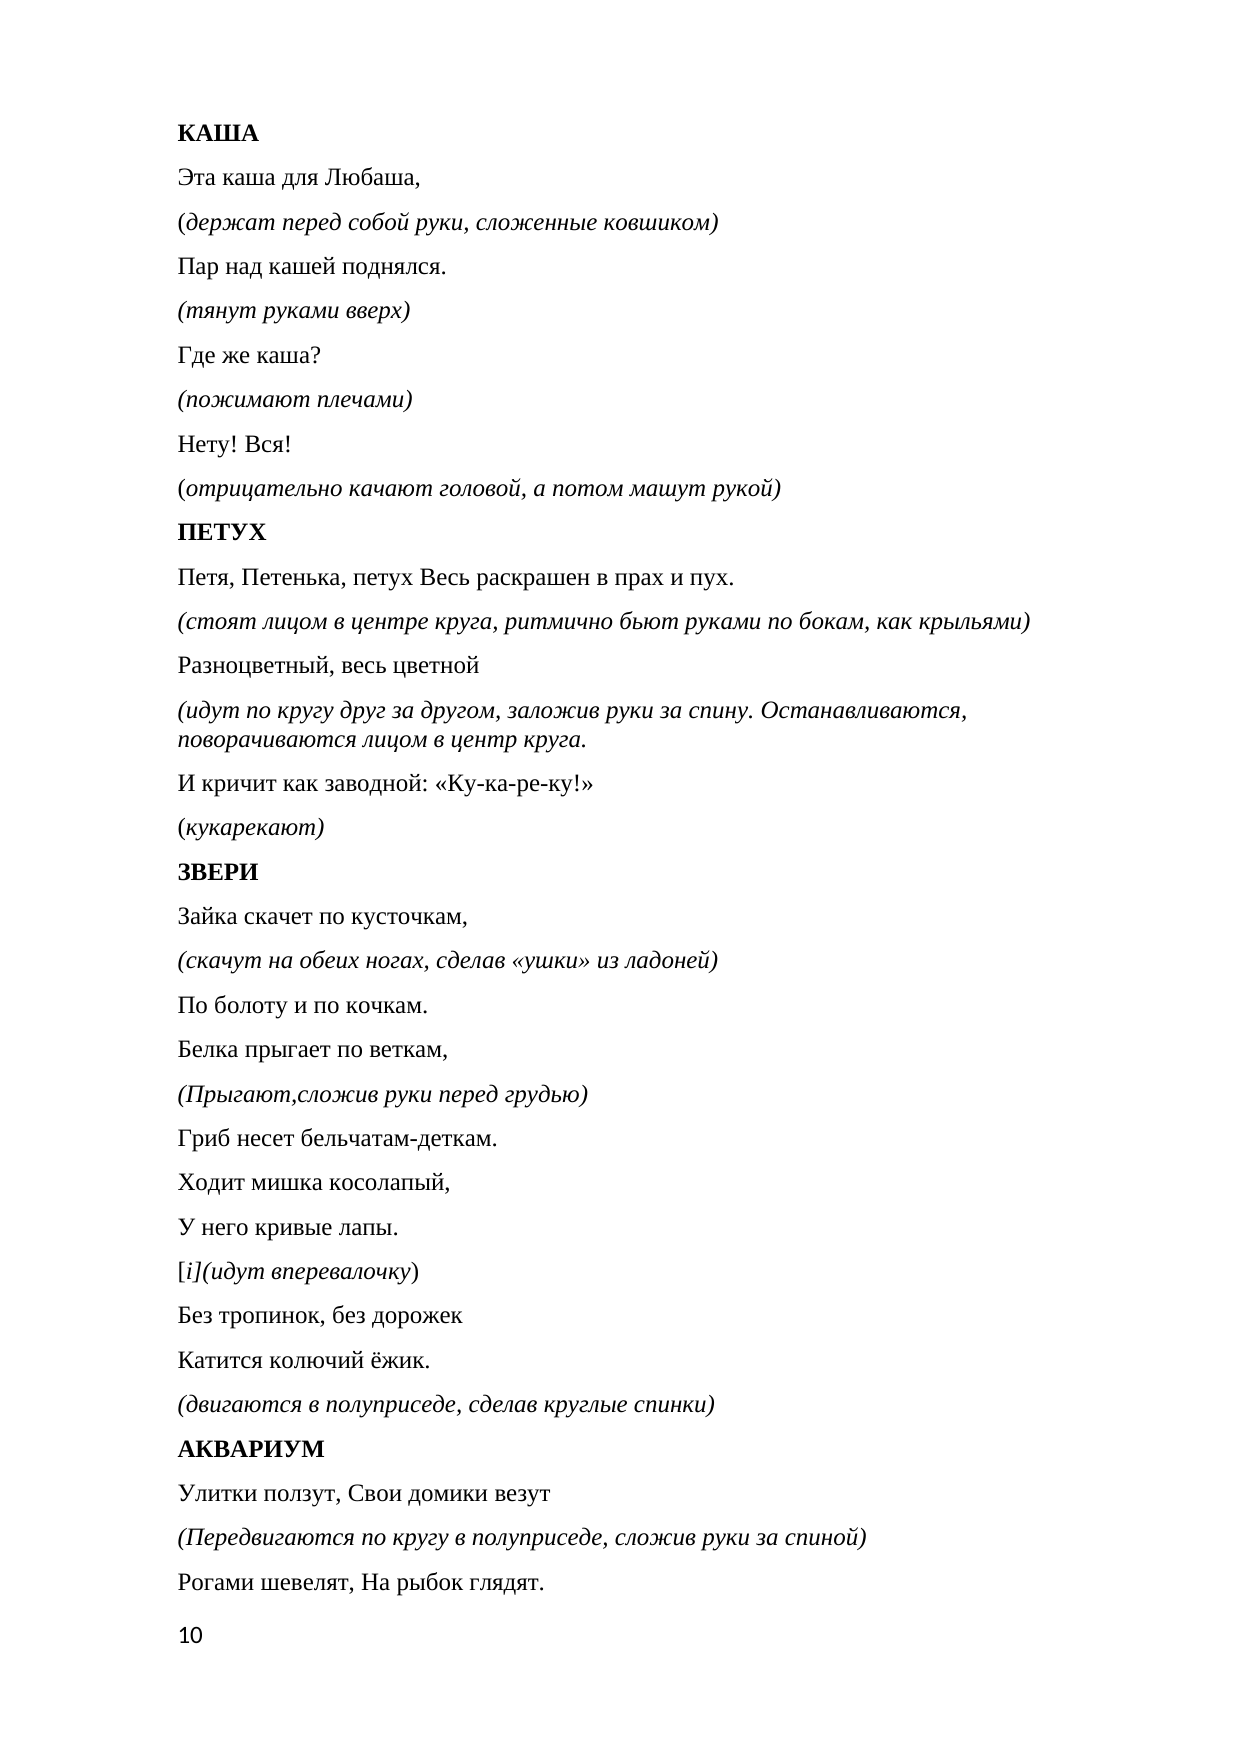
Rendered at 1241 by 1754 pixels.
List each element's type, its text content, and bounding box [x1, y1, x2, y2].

text Где же каша? [177, 340, 1152, 369]
text По болоту и по кочкам. [177, 990, 1152, 1019]
text (держат перед собой руки, сложенные ковшиком) [177, 207, 1152, 236]
text И кричит как заводной: «Ку-ка-ре-ку!» [177, 768, 1152, 797]
text Пар над кашей поднялся. [177, 251, 1152, 280]
text Нету! Вся! [177, 429, 1152, 457]
text КАША [177, 118, 1152, 147]
text (скачут на обеих ногах, сделав «ушки» из ладоней) [177, 946, 1152, 974]
text (двигаются в полуприседе, сделав круглые спинки) [177, 1389, 1152, 1418]
text (Передвигаются по кругу в полуприседе, сложив руки за спиной) [177, 1522, 1152, 1551]
text (пожимают плечами) [177, 384, 1152, 413]
text Разноцветный, весь цветной [177, 651, 1152, 679]
text (идут по кругу друг за другом, заложив руки за спину. Останавливаются, поворачиваются лицом в центр круга. [177, 695, 1152, 752]
text ПЕТУХ [177, 517, 1152, 546]
text Зайка скачет по кусточкам, [177, 901, 1152, 930]
text Гриб несет бельчатам-деткам. [177, 1123, 1152, 1152]
text АКВАРИУМ [177, 1434, 1152, 1462]
text Белка прыгает по веткам, [177, 1034, 1152, 1063]
text Без тропинок, без дорожек [177, 1301, 1152, 1329]
text У него кривые лапы. [177, 1212, 1152, 1241]
text [i](идут вперевалочку) [177, 1256, 1152, 1285]
text (стоят лицом в центре круга, ритмично бьют руками по бокам, как крыльями) [177, 606, 1152, 635]
text (отрицательно качают головой, а потом машут рукой) [177, 473, 1152, 502]
text ЗВЕРИ [177, 857, 1152, 886]
text Рогами шевелят, На рыбок глядят. [177, 1567, 1152, 1596]
text Улитки ползут, Свои домики везут [177, 1478, 1152, 1507]
text (тянут руками вверх) [177, 296, 1152, 324]
text Катится колючий ёжик. [177, 1345, 1152, 1374]
text Петя, Петенька, петух Весь раскрашен в прах и пух. [177, 562, 1152, 591]
text (кукарекают) [177, 812, 1152, 841]
text Эта каша для Любаша, [177, 162, 1152, 191]
text Ходит мишка косолапый, [177, 1167, 1152, 1196]
text (Прыгают,сложив руки перед грудью) [177, 1079, 1152, 1107]
